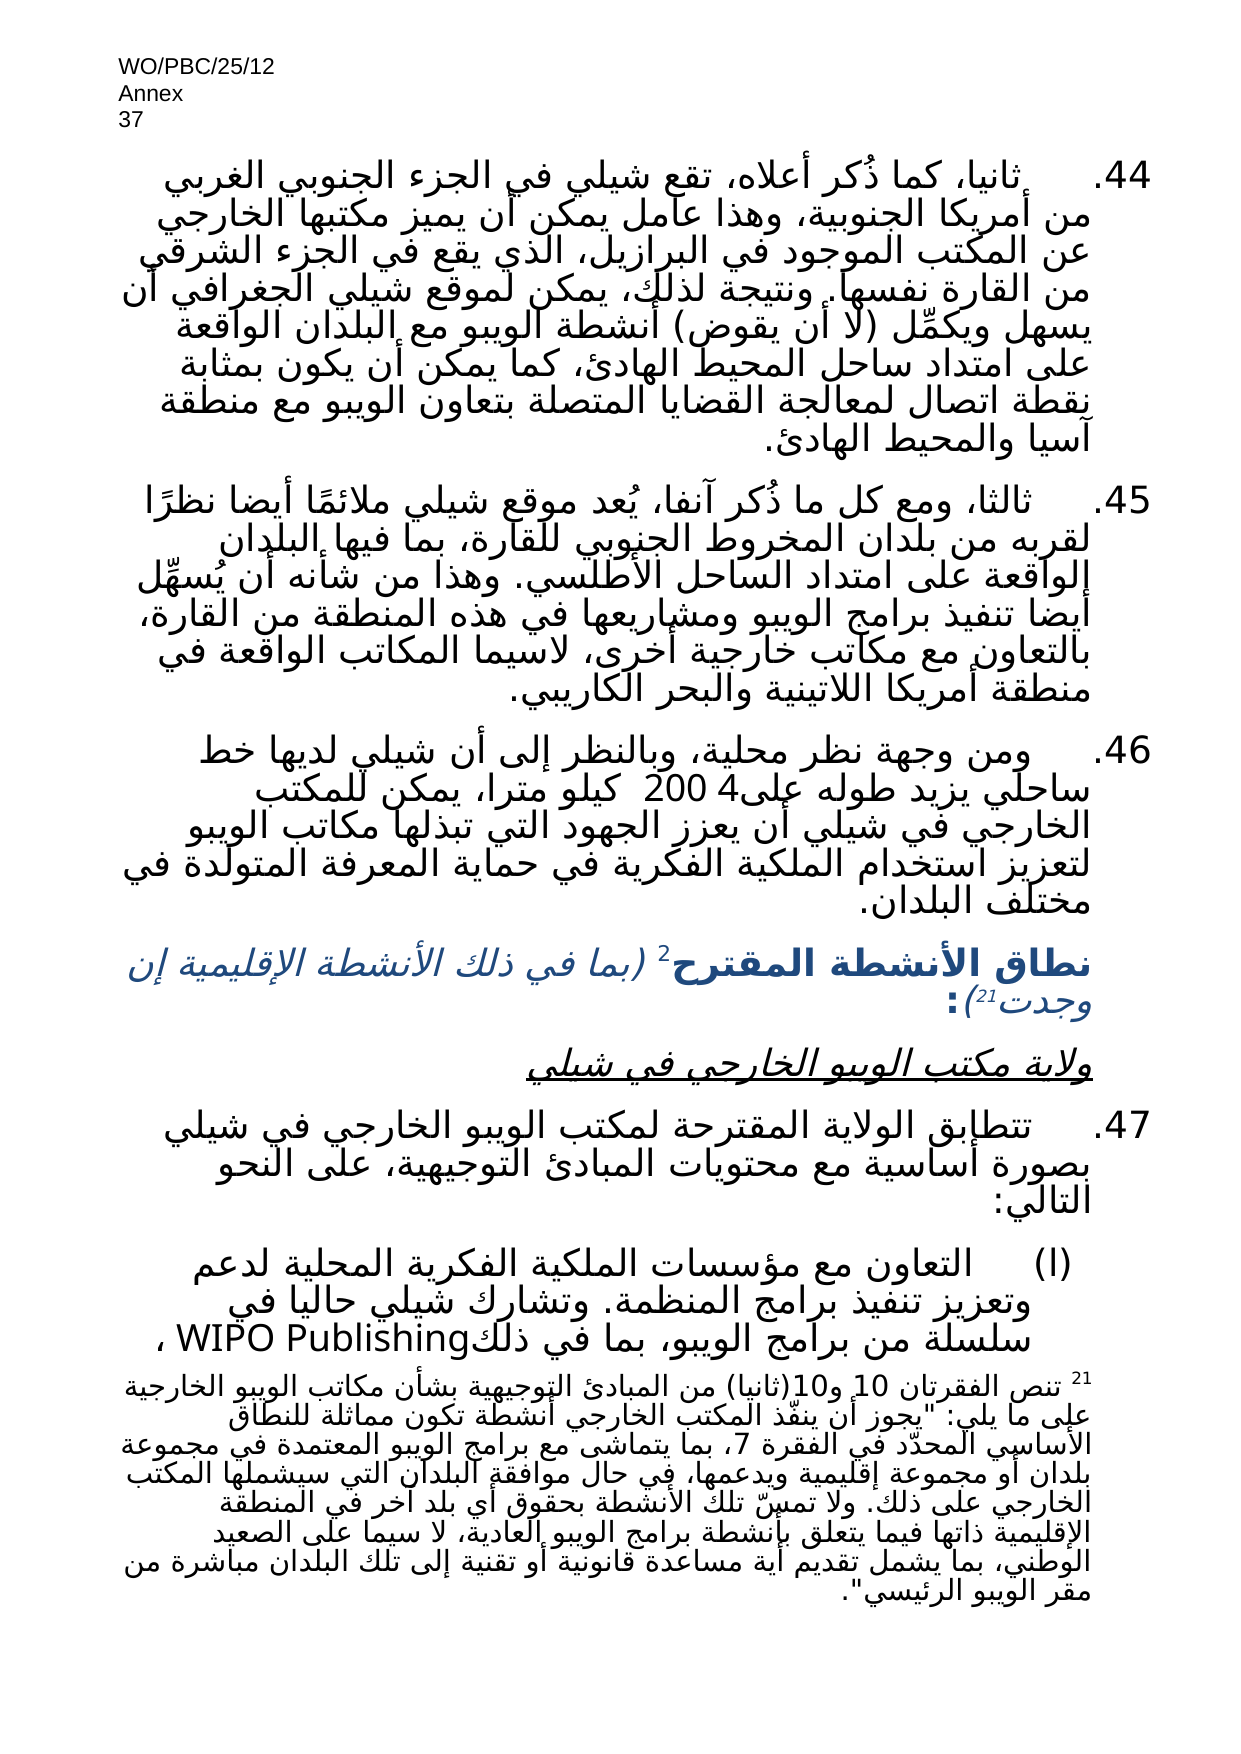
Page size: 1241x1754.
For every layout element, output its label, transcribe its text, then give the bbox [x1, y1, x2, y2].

list ثالثا، ومع كل ما ذُكر آنفا، يُعد موقع شيلي ملائمًا أيضا نظرًا لقربه من بلدان المخروط الجنوبي للقارة، بما فيها البلدان الواقعة على امتداد الساحل الأطلسي. وهذا من شأنه أن يُسهِّل أيضا تنفيذ برامج الويبو ومشاريعها في هذه المنطقة من القارة، بالتعاون مع مكاتب خارجية أخرى، لاسيما المكاتب الواقعة في منطقة أمريكا اللاتينية والبحر الكاريبي. [118, 483, 1092, 708]
text ولاية مكتب الويبو الخارجي في شيلي [118, 1046, 1092, 1083]
list ثانيا، كما ذُكر أعلاه، تقع شيلي في الجزء الجنوبي الغربي من أمريكا الجنوبية، وهذا عامل يمكن أن يميز مكتبها الخارجي عن المكتب الموجود في البرازيل، الذي يقع في الجزء الشرقي من القارة نفسها. ونتيجة لذلك، يمكن لموقع شيلي الجغرافي أن يسهل ويكمِّل (لا أن يقوض) أنشطة الويبو مع البلدان الواقعة على امتداد ساحل المحيط الهادئ، كما يمكن أن يكون بمثابة نقطة اتصال لمعالجة القضايا المتصلة بتعاون الويبو مع منطقة آسيا والمحيط الهادئ. [118, 158, 1092, 458]
list تتطابق الولاية المقترحة لمكتب الويبو الخارجي في شيلي بصورة أساسية مع محتويات المبادئ التوجيهية، على النحو التالي: [118, 1108, 1092, 1221]
list ومن وجهة نظر محلية، وبالنظر إلى أن شيلي لديها خط ساحلي يزيد طوله على4 200 كيلو مترا، يمكن للمكتب الخارجي في شيلي أن يعزز الجهود التي تبذلها مكاتب الويبو لتعزيز استخدام الملكية الفكرية في حماية المعرفة المتولدة في مختلف البلدان. [118, 733, 1092, 921]
text نطاق الأنشطة المقترح2 (بما في ذلك الأنشطة الإقليمية إن وجدت): [118, 946, 1092, 1021]
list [118, 1246, 1033, 1358]
